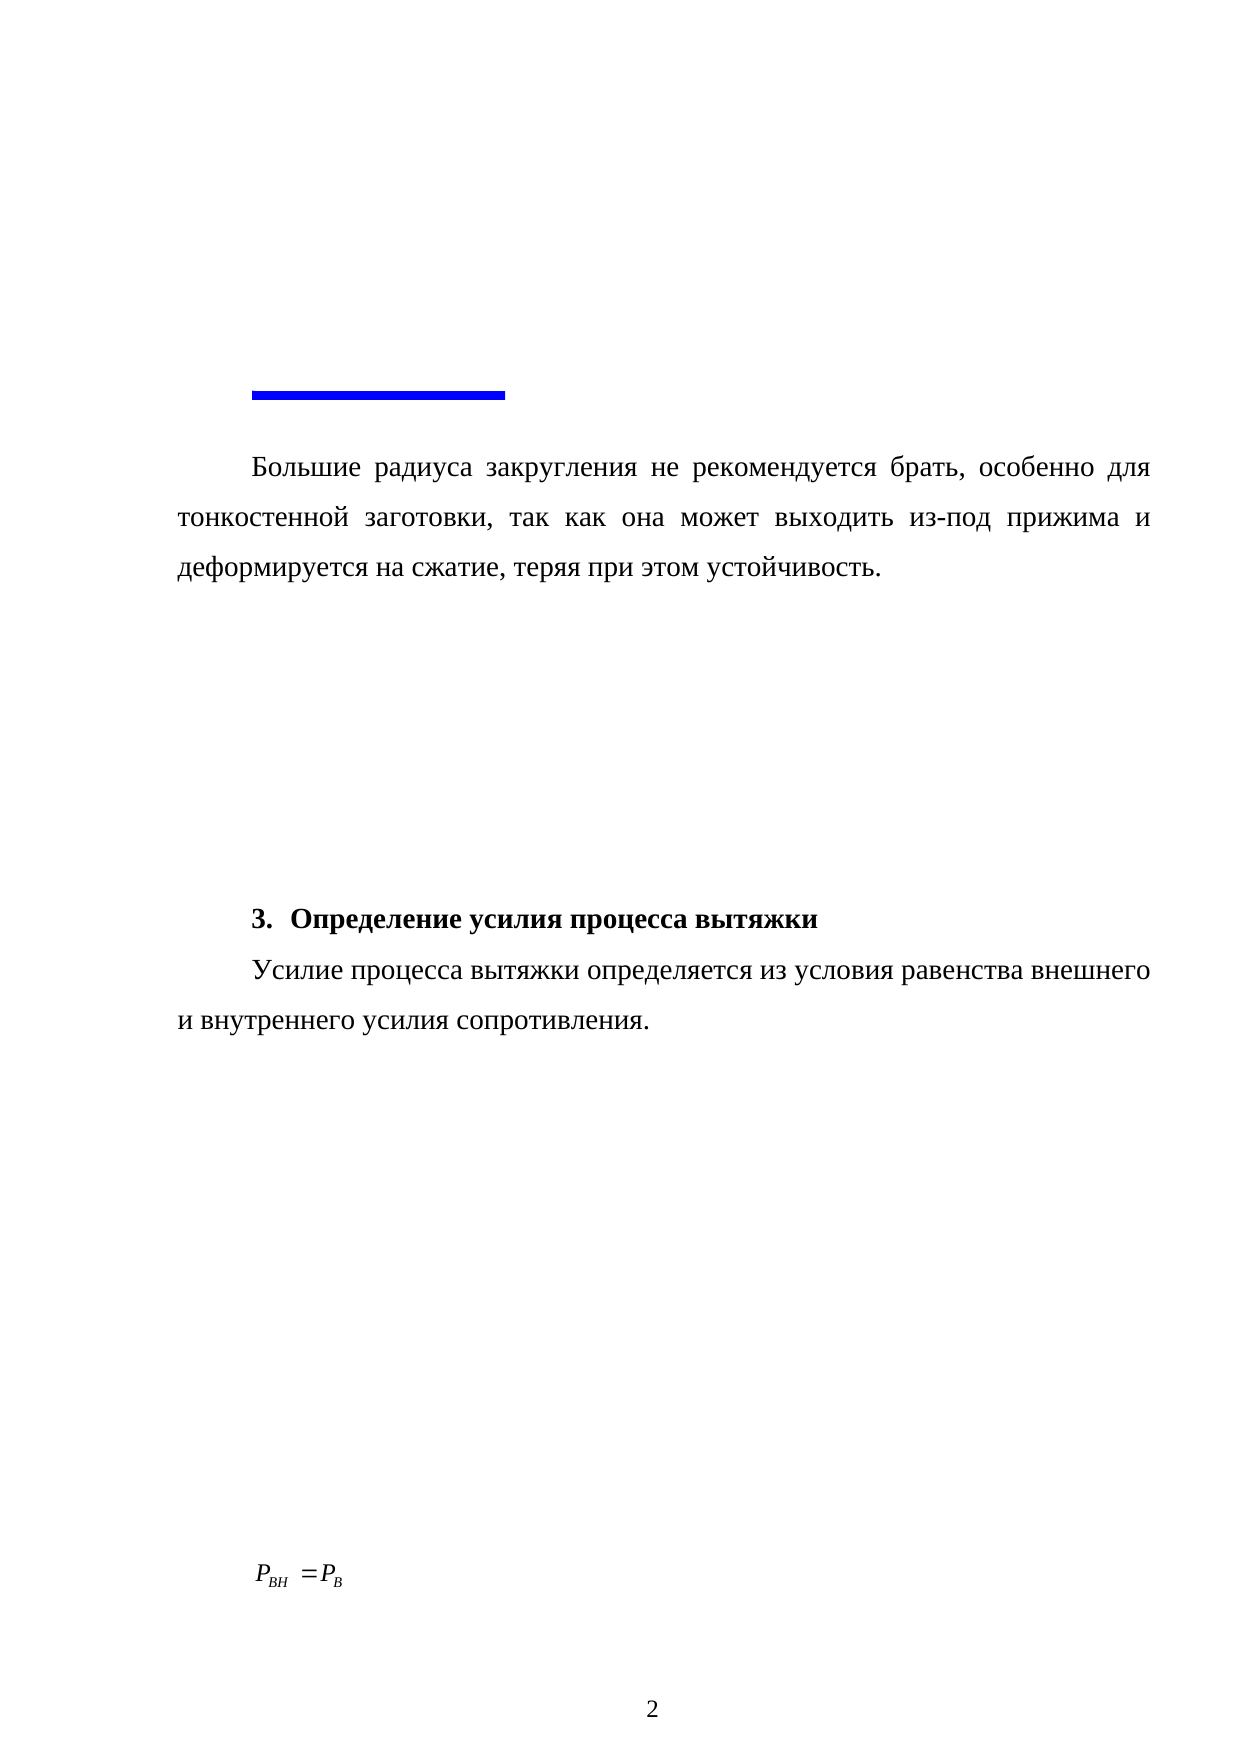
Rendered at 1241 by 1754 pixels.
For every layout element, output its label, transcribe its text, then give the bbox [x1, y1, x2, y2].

text Усилие процесса вытяжки определяется из условия равенства внешнего и внутреннего усилия сопротивления. [177, 952, 1152, 1036]
text Большие радиуса закругления не рекомендуется брать, особенно для тонкостенной заготовки, так как она может выходить из-под прижима и деформируется на сжатие, теряя при этом устойчивость. [177, 449, 1152, 583]
list Определение усилия процесса вытяжки [177, 902, 1152, 935]
